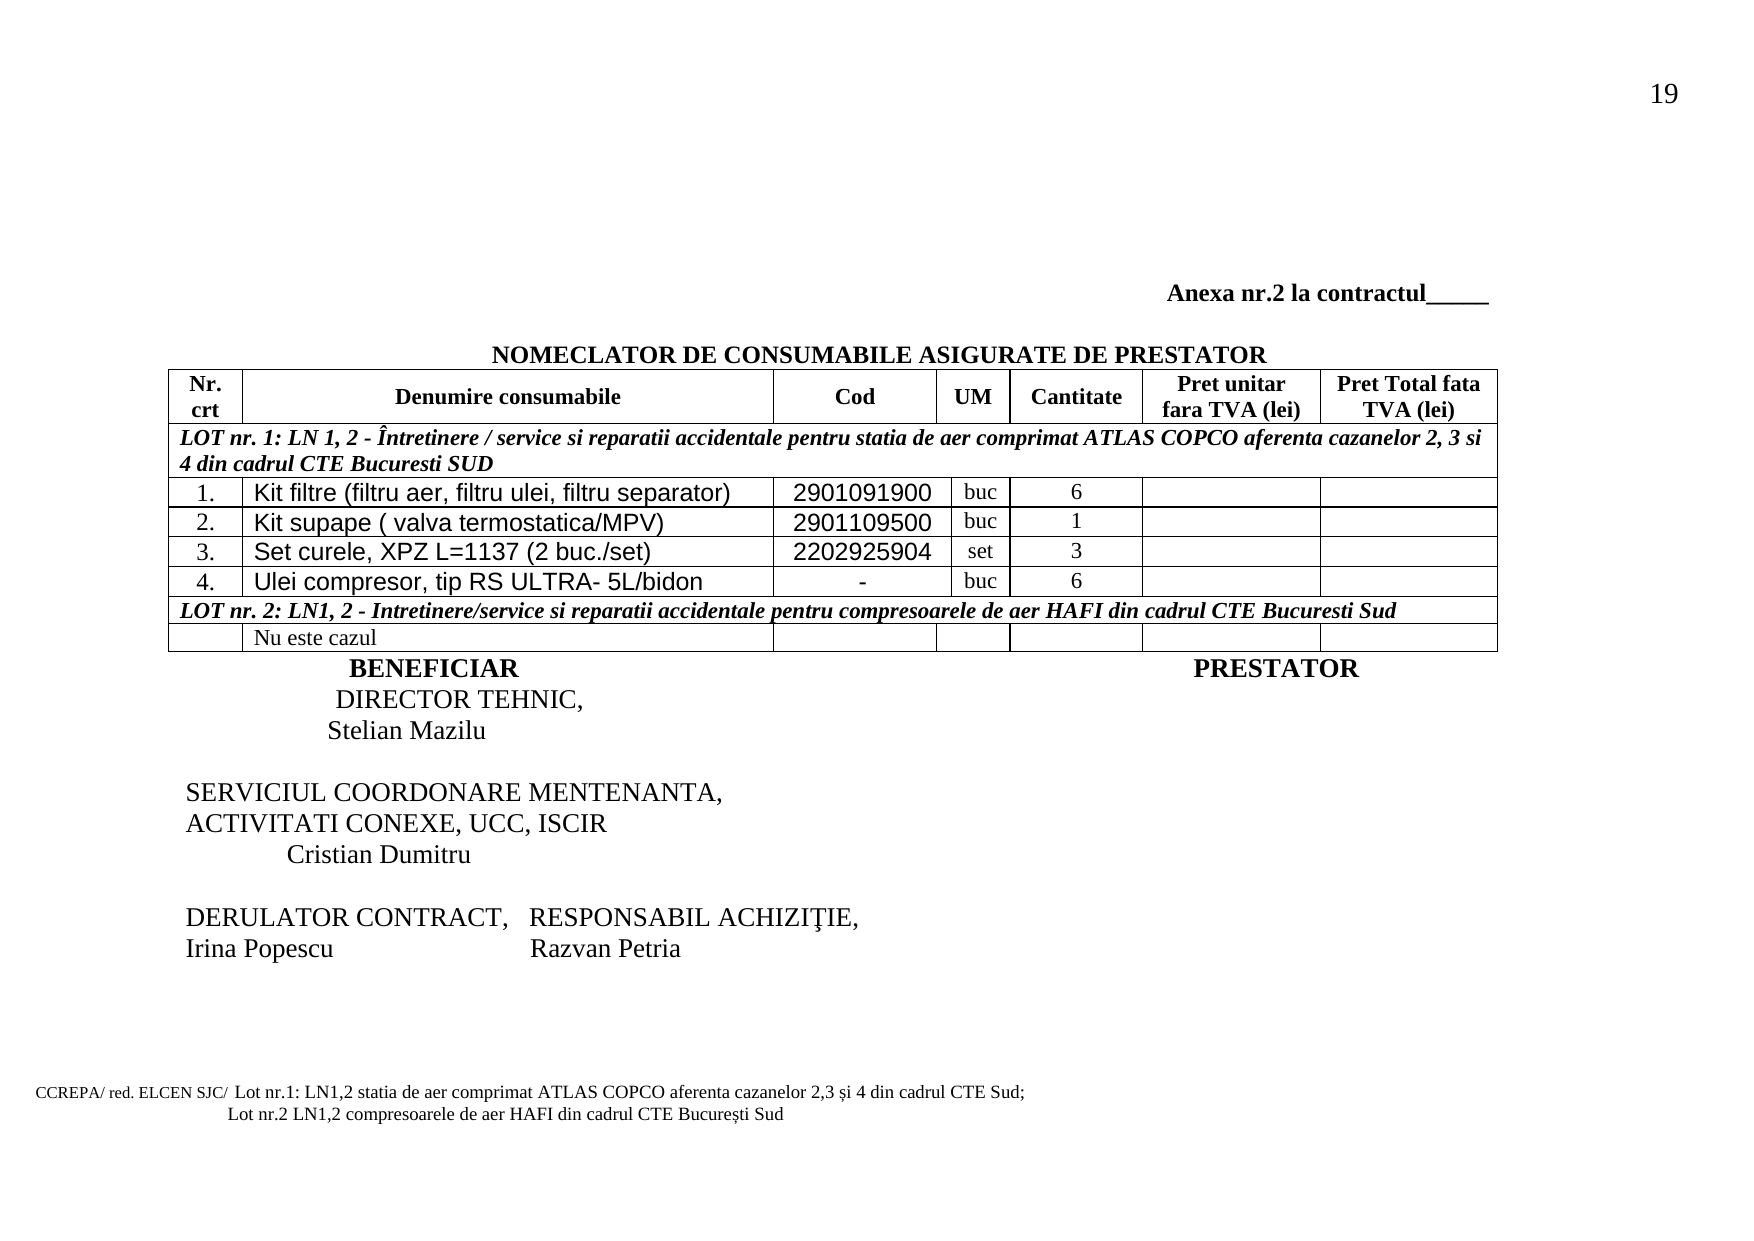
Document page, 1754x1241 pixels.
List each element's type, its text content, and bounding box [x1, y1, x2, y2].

table_cell [1321, 537, 1497, 566]
table_cell 3. [169, 537, 242, 566]
table_header Cod [774, 370, 936, 423]
table_cell [937, 624, 1009, 651]
table_cell Kit filtre (filtru aer, filtru ulei, filtru separator) [243, 478, 773, 506]
table_cell [1321, 624, 1497, 651]
table_cell buc [952, 567, 1009, 596]
table_cell 2901091900 [774, 478, 951, 506]
table_cell LOT nr. 2: LN1, 2 - Intretinere/service si reparatii accidentale pentru compresoarele de aer HAFI din cadrul CTE Bucuresti Sud [169, 597, 1497, 623]
table_cell 2901109500 [774, 508, 951, 536]
table_header Cantitate [1011, 370, 1142, 423]
text BENEFICIAR PRESTATOR [35, 652, 1678, 683]
text NOMECLATOR DE CONSUMABILE ASIGURATE DE PRESTATOR [410, 340, 1678, 369]
text Cristian Dumitru [110, 838, 1678, 870]
table_cell [1143, 508, 1320, 536]
table_cell 6 [1011, 478, 1142, 506]
table_cell 3 [1011, 537, 1142, 566]
text ACTIVITATI CONEXE, UCC, ISCIR [110, 807, 1678, 838]
table_cell buc [952, 508, 1009, 536]
table_cell 2202925904 [774, 537, 951, 566]
table_cell buc [952, 478, 1009, 506]
table_cell 1 [1011, 508, 1142, 536]
table_cell Set curele, XPZ L=1137 (2 buc./set) [243, 537, 773, 566]
table_header Denumire consumabile [243, 370, 773, 423]
text DERULATOR CONTRACT, RESPONSABIL ACHIZIŢIE, [110, 901, 1678, 932]
table_header UM [937, 370, 1009, 423]
table_cell [1143, 567, 1320, 596]
table_cell set [952, 537, 1009, 566]
table_cell Ulei compresor, tip RS ULTRA- 5L/bidon [243, 567, 773, 596]
table_cell 2. [169, 508, 242, 536]
table_cell [169, 624, 242, 651]
text Anexa nr.2 la contractul_____ [35, 278, 1678, 307]
table_cell [1321, 478, 1497, 506]
table_cell - [774, 567, 951, 596]
text Irina Popescu Razvan Petria [110, 932, 1678, 963]
table_cell [1143, 624, 1320, 651]
table_header Nr. crt [169, 370, 242, 423]
table_cell [1143, 478, 1320, 506]
text SERVICIUL COORDONARE MENTENANTA, [110, 776, 1678, 807]
table_cell [774, 624, 936, 651]
table_cell [1143, 537, 1320, 566]
table_header Pret unitar fara TVA (lei) [1143, 370, 1320, 423]
table_header Pret Total fata TVA (lei) [1321, 370, 1497, 423]
table_cell Nu este cazul [243, 624, 773, 651]
table_cell LOT nr. 1: LN 1, 2 - Întretinere / service si reparatii accidentale pentru statia de aer comprimat ATLAS COPCO aferenta cazanelor 2, 3 si 4 din cadrul CTE Bucuresti SUD [169, 424, 1497, 477]
table_cell [1011, 624, 1142, 651]
table_cell [1321, 508, 1497, 536]
table_cell [1321, 567, 1497, 596]
table_cell 6 [1011, 567, 1142, 596]
table_cell 4. [169, 567, 242, 596]
text Stelian Mazilu [110, 714, 1678, 745]
table_cell 1. [169, 478, 242, 506]
table_cell Kit supape ( valva termostatica/MPV) [243, 508, 773, 536]
text DIRECTOR TEHNIC, [260, 683, 1678, 714]
